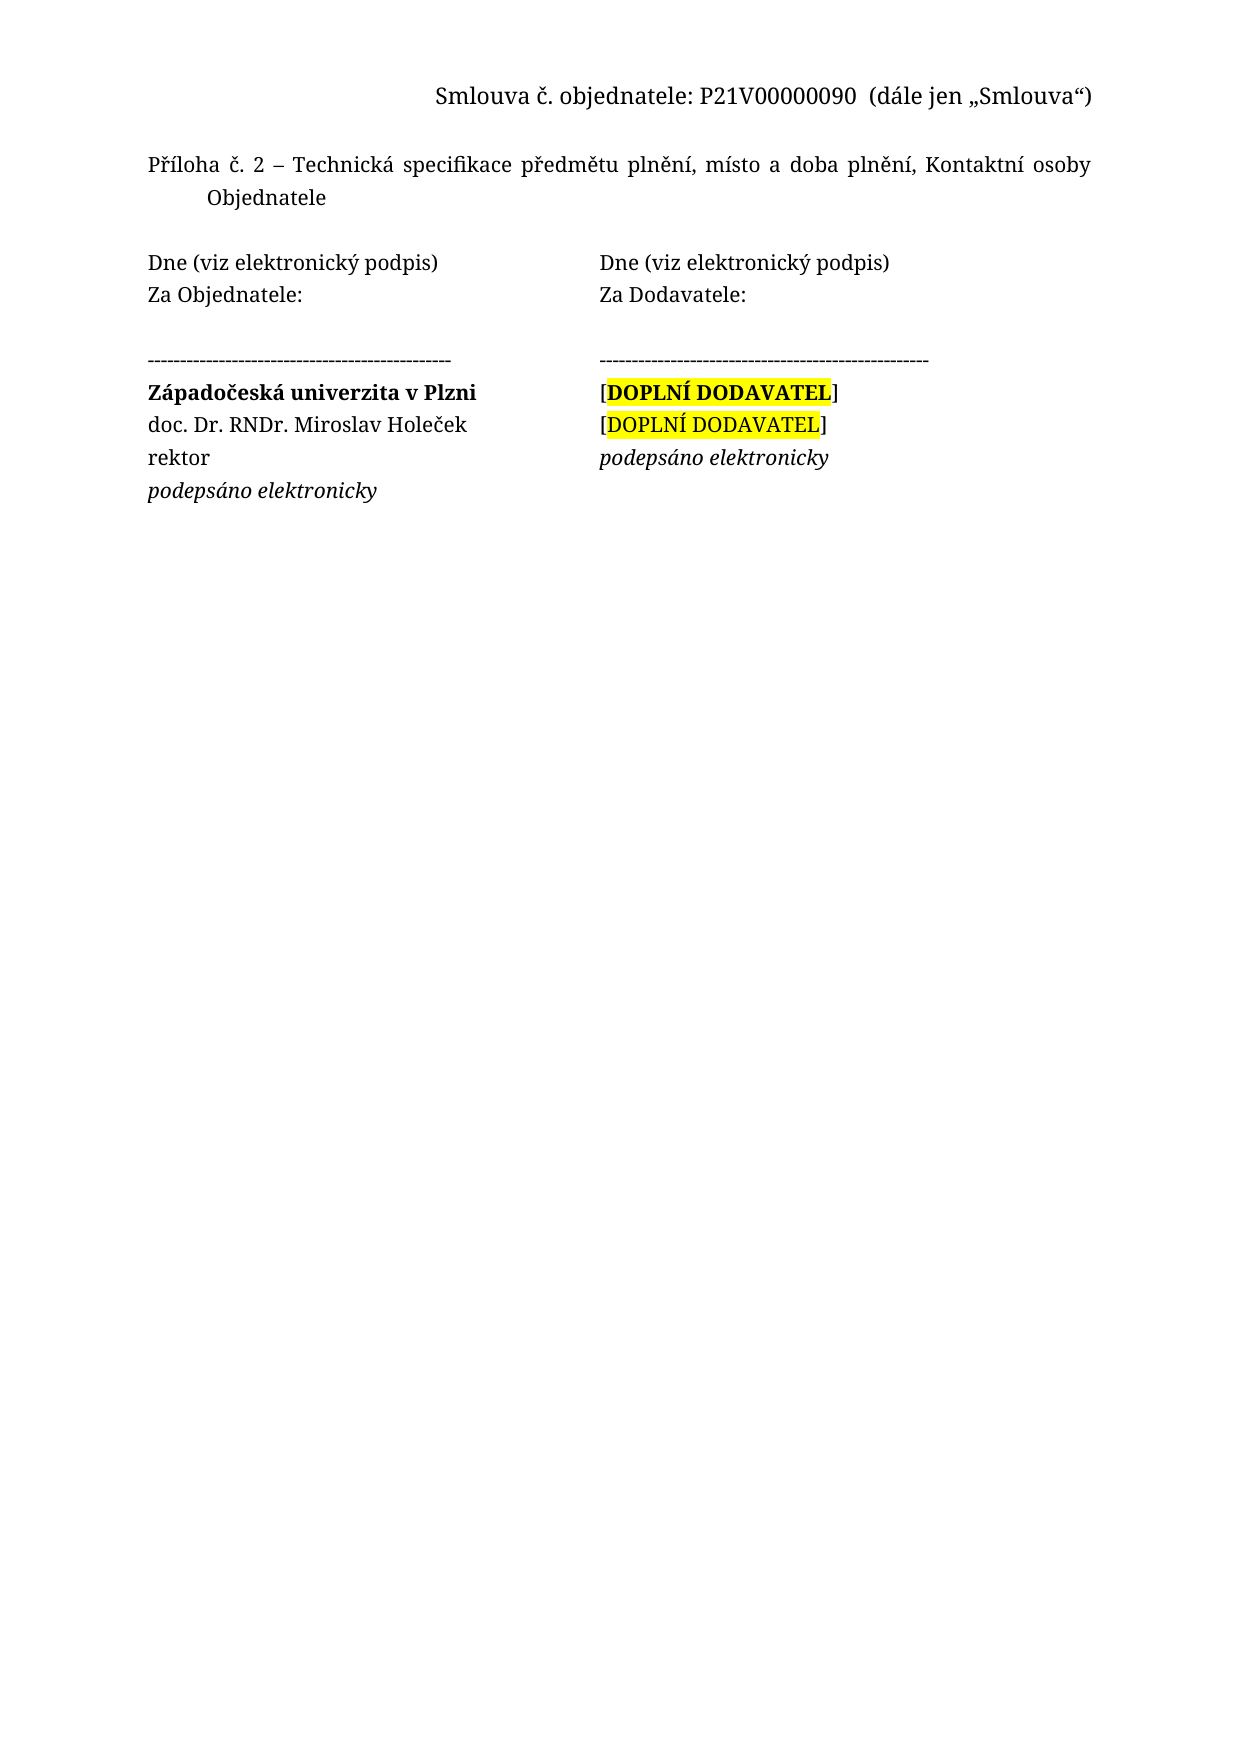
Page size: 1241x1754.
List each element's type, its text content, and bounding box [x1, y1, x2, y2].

table_header Dne (viz elektronický podpis) Za Objednatele: ----------------------------------------------- Západočeská univerzita v Plzni doc. Dr. RNDr. Miroslav Holeček rektor podepsáno elektronicky [136, 248, 588, 508]
table_header Dne (viz elektronický podpis) Za Dodavatele: --------------------------------------------------- [DOPLNÍ DODAVATEL] [DOPLNÍ DODAVATEL] podepsáno elektronicky [588, 248, 1040, 508]
text Příloha č. 2 – Technická specifikace předmětu plnění, místo a doba plnění, Kontaktní osoby Objednatele [148, 150, 1093, 211]
